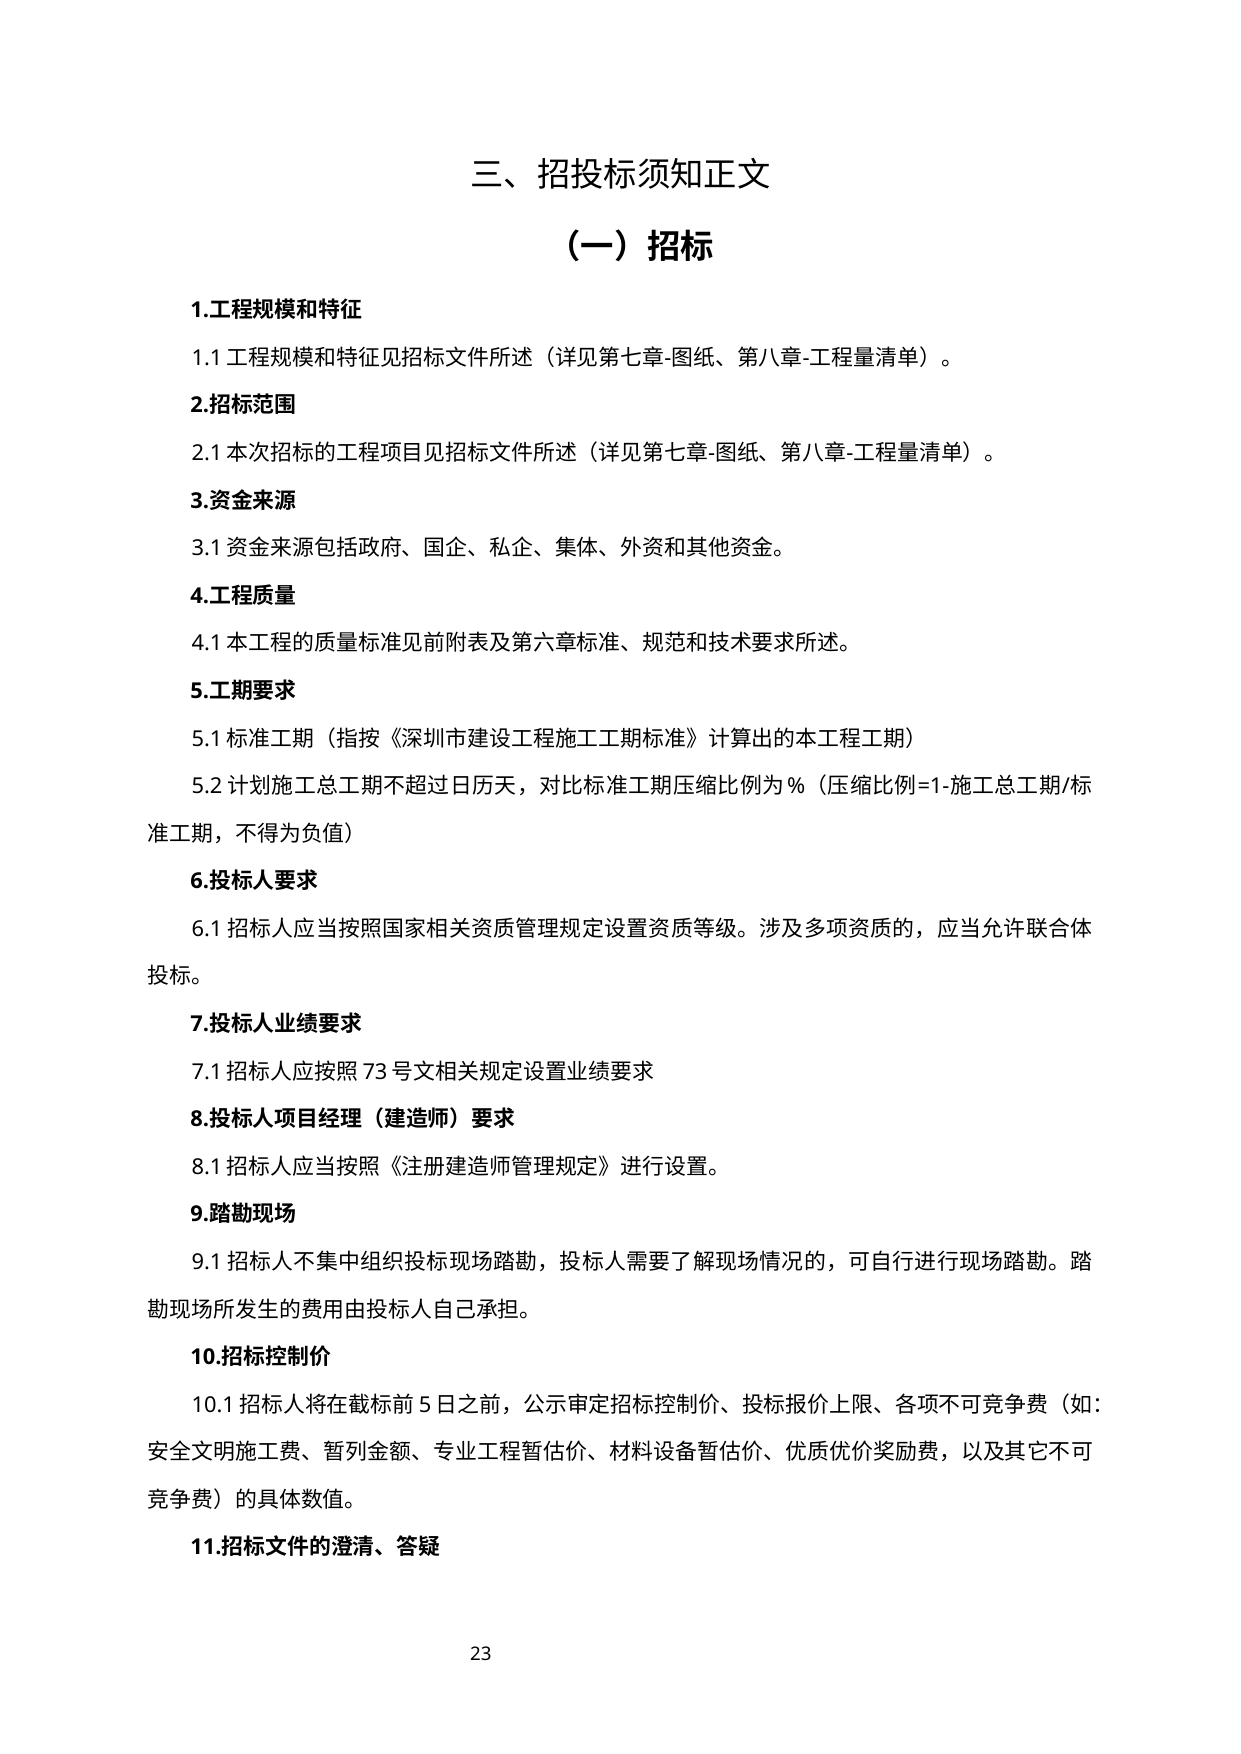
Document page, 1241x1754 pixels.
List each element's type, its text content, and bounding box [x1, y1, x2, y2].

text 1.工程规模和特征 [148, 292, 1093, 324]
text 2.招标范围 [148, 387, 1093, 419]
text 7.1招标人应按照73号文相关规定设置业绩要求 [148, 1054, 1093, 1085]
text 10.招标控制价 [148, 1339, 1093, 1371]
text 3.资金来源 [148, 483, 1093, 514]
text 10.1招标人将在截标前5日之前，公示审定招标控制价、投标报价上限、各项不可竞争费（如：安全文明施工费、暂列金额、专业工程暂估价、材料设备暂估价、优质优价奖励费，以及其它不可竞争费）的具体数值。 [148, 1387, 1093, 1513]
text 5.1标准工期（指按《深圳市建设工程施工工期标准》计算出的本工程工期） [148, 721, 1093, 752]
text 8.1招标人应当按照《注册建造师管理规定》进行设置。 [148, 1149, 1093, 1181]
text 5.工期要求 [148, 673, 1093, 705]
text 5.2计划施工总工期不超过日历天，对比标准工期压缩比例为%（压缩比例=1-施工总工期/标准工期，不得为负值） [148, 768, 1093, 847]
text 3.1资金来源包括政府、国企、私企、集体、外资和其他资金。 [148, 530, 1093, 562]
text 11.招标文件的澄清、答疑 [148, 1529, 1093, 1561]
text 2.1本次招标的工程项目见招标文件所述（详见第七章-图纸、第八章-工程量清单）。 [148, 435, 1093, 467]
text 6.投标人要求 [148, 863, 1093, 895]
text 8.投标人项目经理（建造师）要求 [148, 1101, 1093, 1133]
text 6.1招标人应当按照国家相关资质管理规定设置资质等级。涉及多项资质的，应当允许联合体投标。 [148, 911, 1093, 990]
text 7.投标人业绩要求 [148, 1006, 1093, 1038]
text 9.1招标人不集中组织投标现场踏勘，投标人需要了解现场情况的，可自行进行现场踏勘。踏勘现场所发生的费用由投标人自己承担。 [148, 1244, 1093, 1323]
text 1.1工程规模和特征见招标文件所述（详见第七章-图纸、第八章-工程量清单）。 [148, 340, 1093, 372]
text 4.工程质量 [148, 578, 1093, 609]
subtitle （一）招标 [168, 220, 1093, 268]
text 9.踏勘现场 [148, 1196, 1093, 1228]
text 三、招投标须知正文 [148, 148, 1093, 196]
text 4.1本工程的质量标准见前附表及第六章标准、规范和技术要求所述。 [148, 625, 1093, 657]
